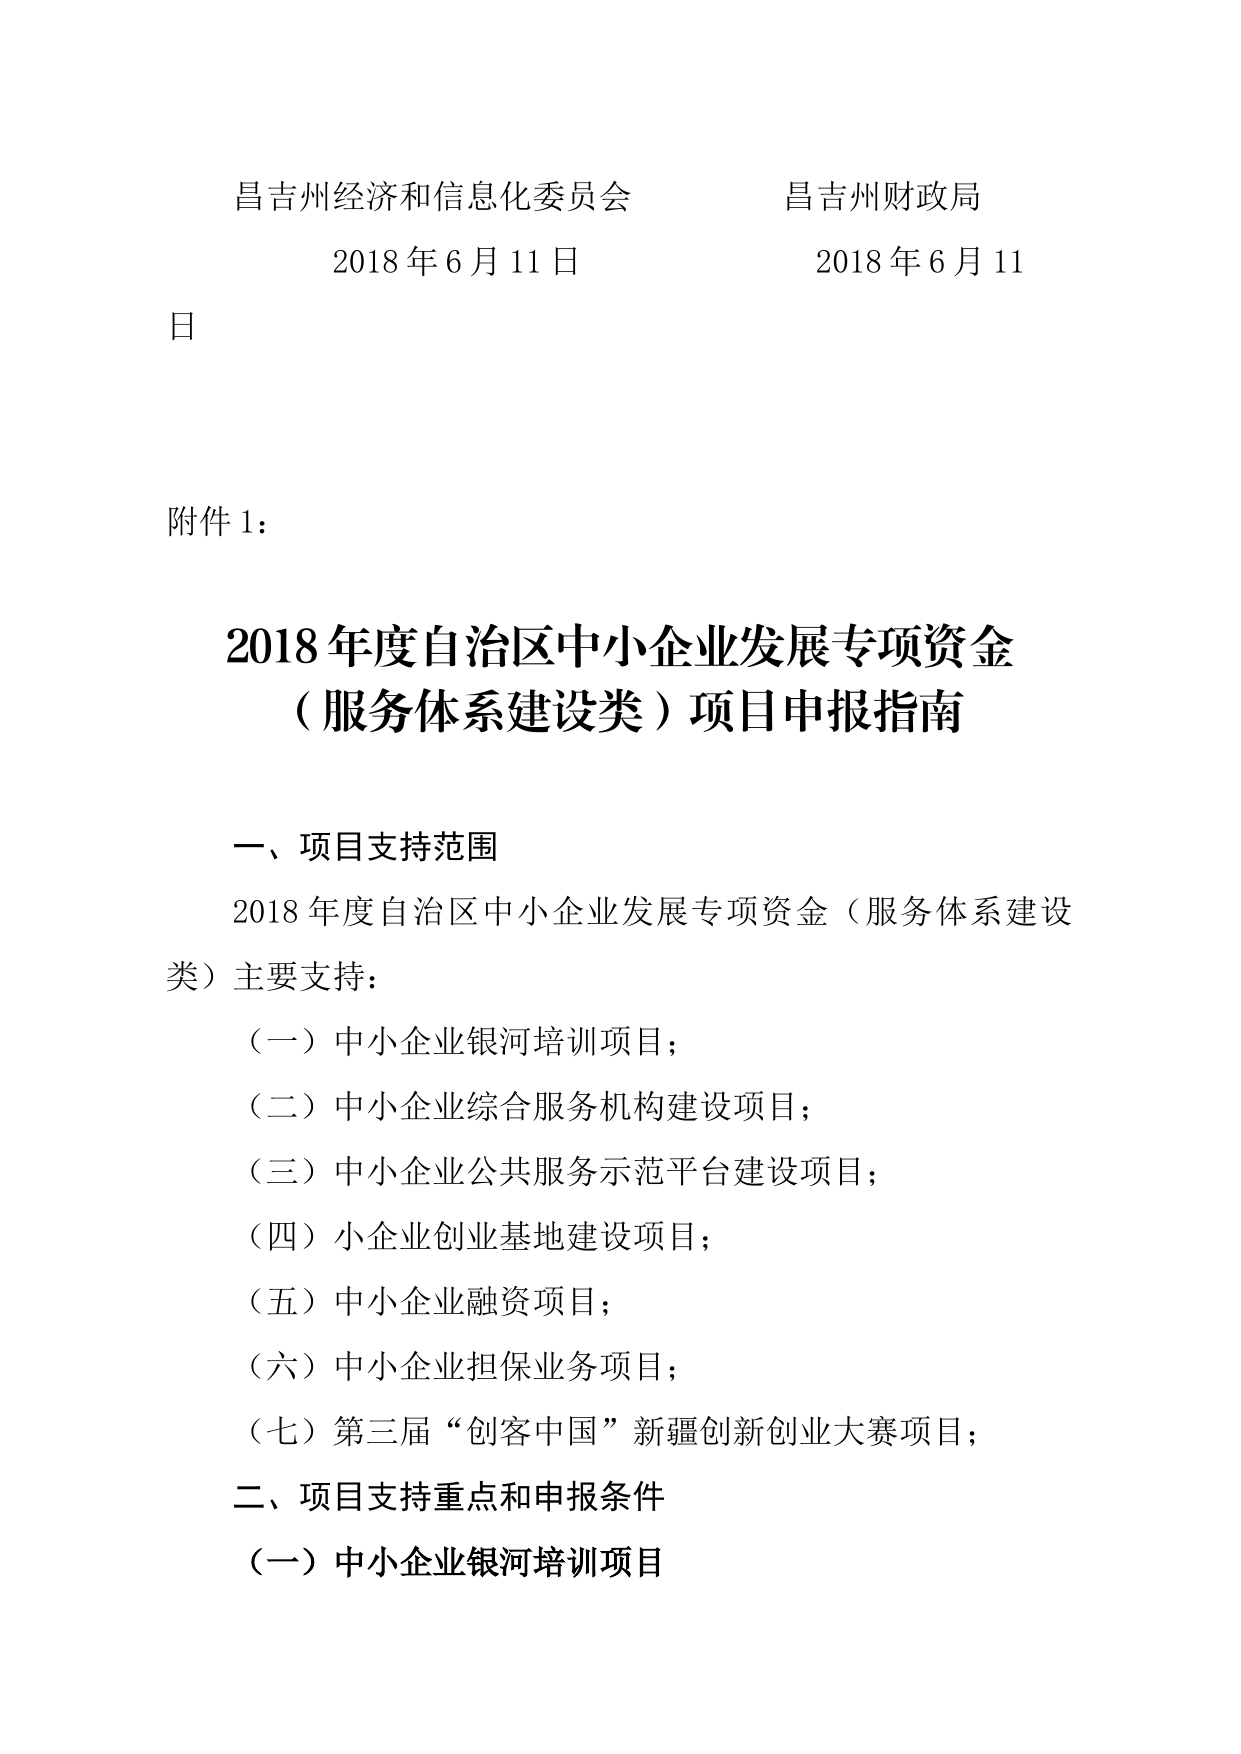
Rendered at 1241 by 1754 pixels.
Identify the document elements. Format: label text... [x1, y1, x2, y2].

text 昌吉州经济和信息化委员会 昌吉州财政局 [165, 162, 1075, 227]
text （一）中小企业银河培训项目 [165, 1527, 1075, 1592]
text 2018年度自治区中小企业发展专项资金 [165, 617, 1075, 682]
text 2018年6月11日 2018年6月11日 [165, 227, 1041, 357]
text （三）中小企业公共服务示范平台建设项目； [165, 1137, 1075, 1202]
text （七）第三届“创客中国”新疆创新创业大赛项目； [165, 1397, 1075, 1462]
text （五）中小企业融资项目； [165, 1267, 1075, 1332]
text 一、项目支持范围 [165, 812, 1075, 877]
text （服务体系建设类）项目申报指南 [165, 682, 1075, 747]
text （一）中小企业银河培训项目； [165, 1007, 1075, 1072]
text （四）小企业创业基地建设项目； [165, 1202, 1075, 1267]
text （二）中小企业综合服务机构建设项目； [165, 1072, 1075, 1137]
text （六）中小企业担保业务项目； [165, 1332, 1075, 1397]
text 二、项目支持重点和申报条件 [165, 1462, 1075, 1527]
text 2018年度自治区中小企业发展专项资金（服务体系建设类）主要支持： [165, 877, 1075, 1007]
text 附件1： [165, 487, 1075, 552]
